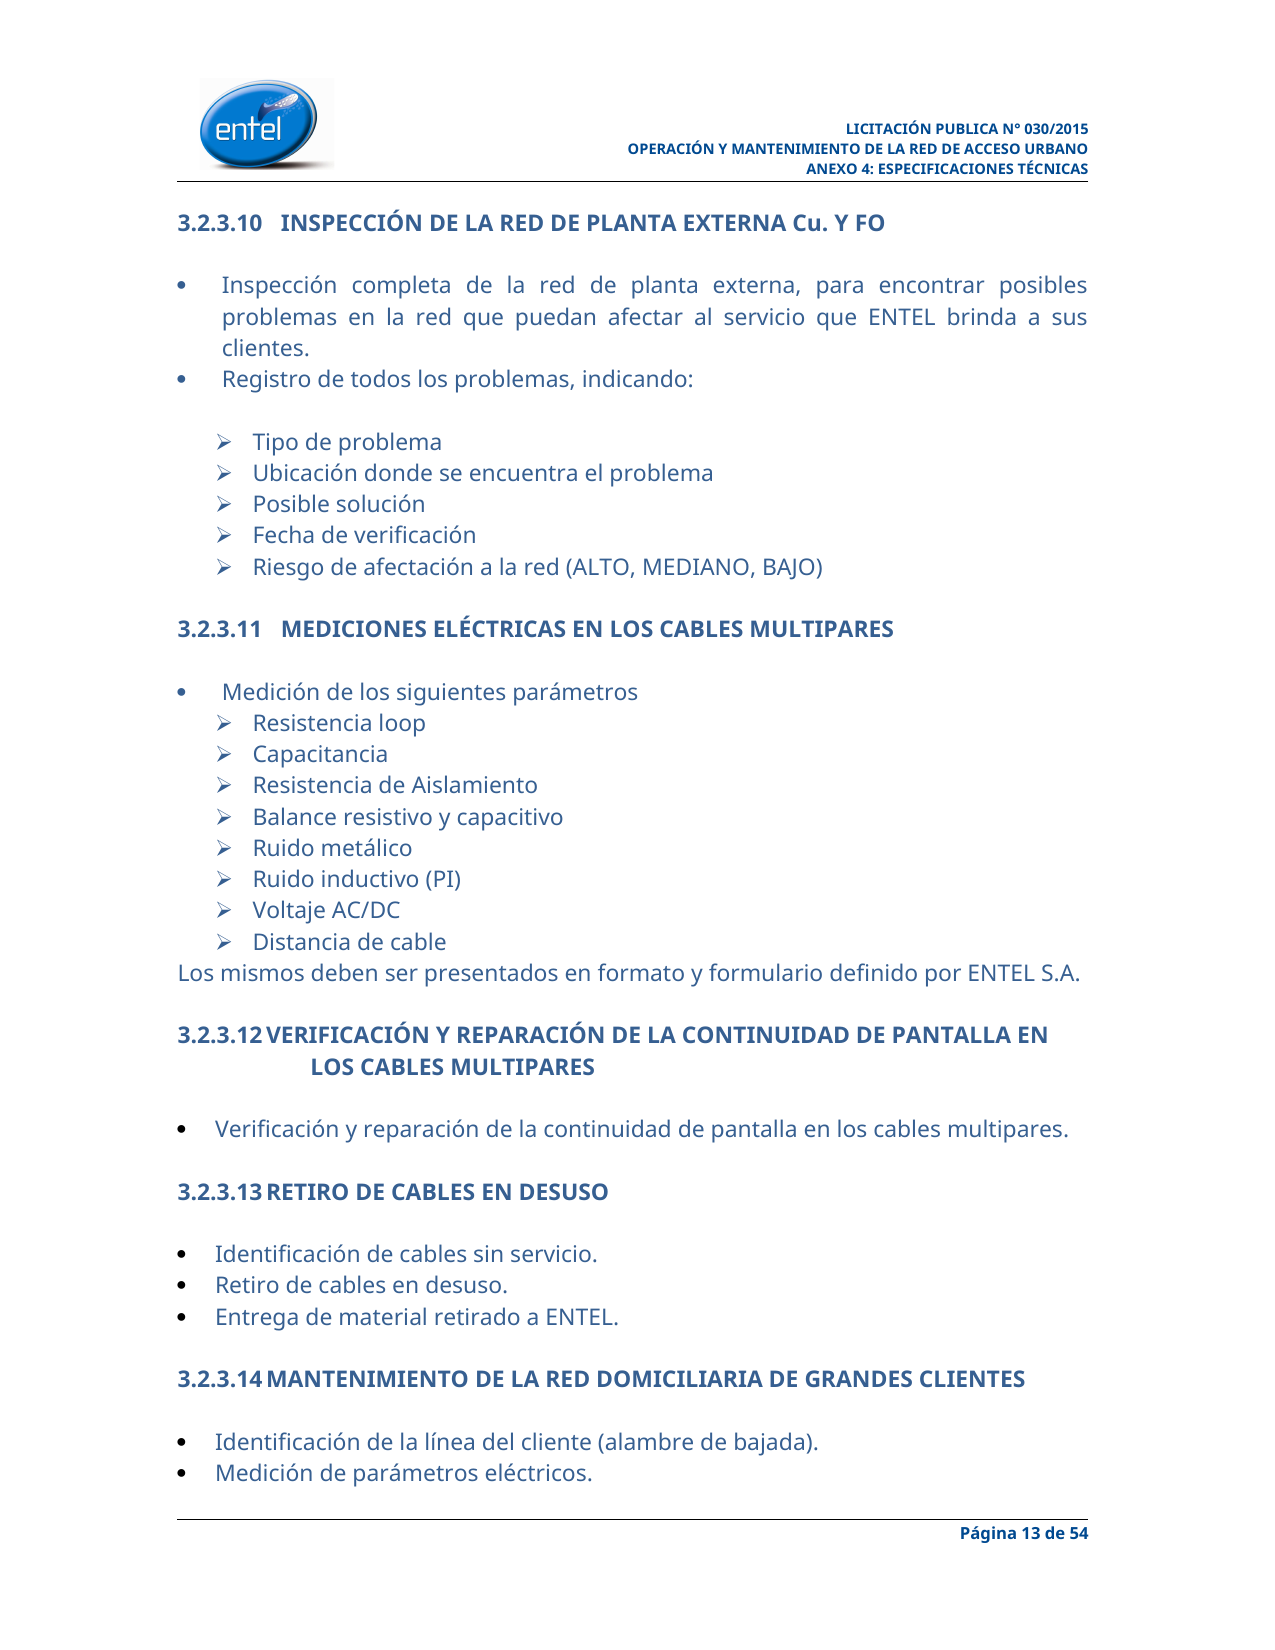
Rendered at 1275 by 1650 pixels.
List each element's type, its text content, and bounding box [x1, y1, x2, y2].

list Ruido metálico [215, 832, 1088, 863]
subtitle MANTENIMIENTO DE LA RED DOMICILIARIA DE GRANDES CLIENTES [177, 1363, 1088, 1394]
list Identificación de cables sin servicio. [177, 1238, 1088, 1269]
list Entrega de material retirado a ENTEL. [177, 1301, 1088, 1332]
list Resistencia loop [215, 707, 1088, 738]
list Medición de parámetros eléctricos. [177, 1457, 1088, 1488]
list Fecha de verificación [215, 519, 1088, 551]
subtitle MEDICIONES ELÉCTRICAS EN LOS CABLES MULTIPARES [177, 613, 1088, 644]
list Posible solución [215, 488, 1088, 519]
list Registro de todos los problemas, indicando: [177, 363, 1088, 394]
picture [199, 78, 335, 170]
list Riesgo de afectación a la red (ALTO, MEDIANO, BAJO) [215, 551, 1088, 582]
list Medición de los siguientes parámetros [177, 676, 1088, 707]
list Distancia de cable [215, 926, 1088, 957]
list Inspección completa de la red de planta externa, para encontrar posibles problemas en la red que puedan afectar al servicio que ENTEL brinda a sus clientes. [177, 269, 1088, 363]
list Voltaje AC/DC [215, 894, 1088, 926]
list Tipo de problema [215, 426, 1088, 457]
text Los mismos deben ser presentados en formato y formulario definido por ENTEL S.A. [177, 957, 1088, 988]
subtitle VERIFICACIÓN Y REPARACIÓN DE LA CONTINUIDAD DE PANTALLA EN LOS CABLES MULTIPARES [177, 1019, 1088, 1082]
list Resistencia de Aislamiento [215, 769, 1088, 801]
subtitle RETIRO DE CABLES EN DESUSO [177, 1176, 1088, 1207]
list Ruido inductivo (PI) [215, 863, 1088, 894]
list Capacitancia [215, 738, 1088, 769]
list Verificación y reparación de la continuidad de pantalla en los cables multipares. [177, 1113, 1088, 1144]
list Ubicación donde se encuentra el problema [215, 457, 1088, 488]
list Identificación de la línea del cliente (alambre de bajada). [177, 1426, 1088, 1457]
list Balance resistivo y capacitivo [215, 801, 1088, 832]
subtitle INSPECCIÓN DE LA RED DE PLANTA EXTERNA Cu. Y FO [177, 207, 1088, 238]
list Retiro de cables en desuso. [177, 1269, 1088, 1301]
